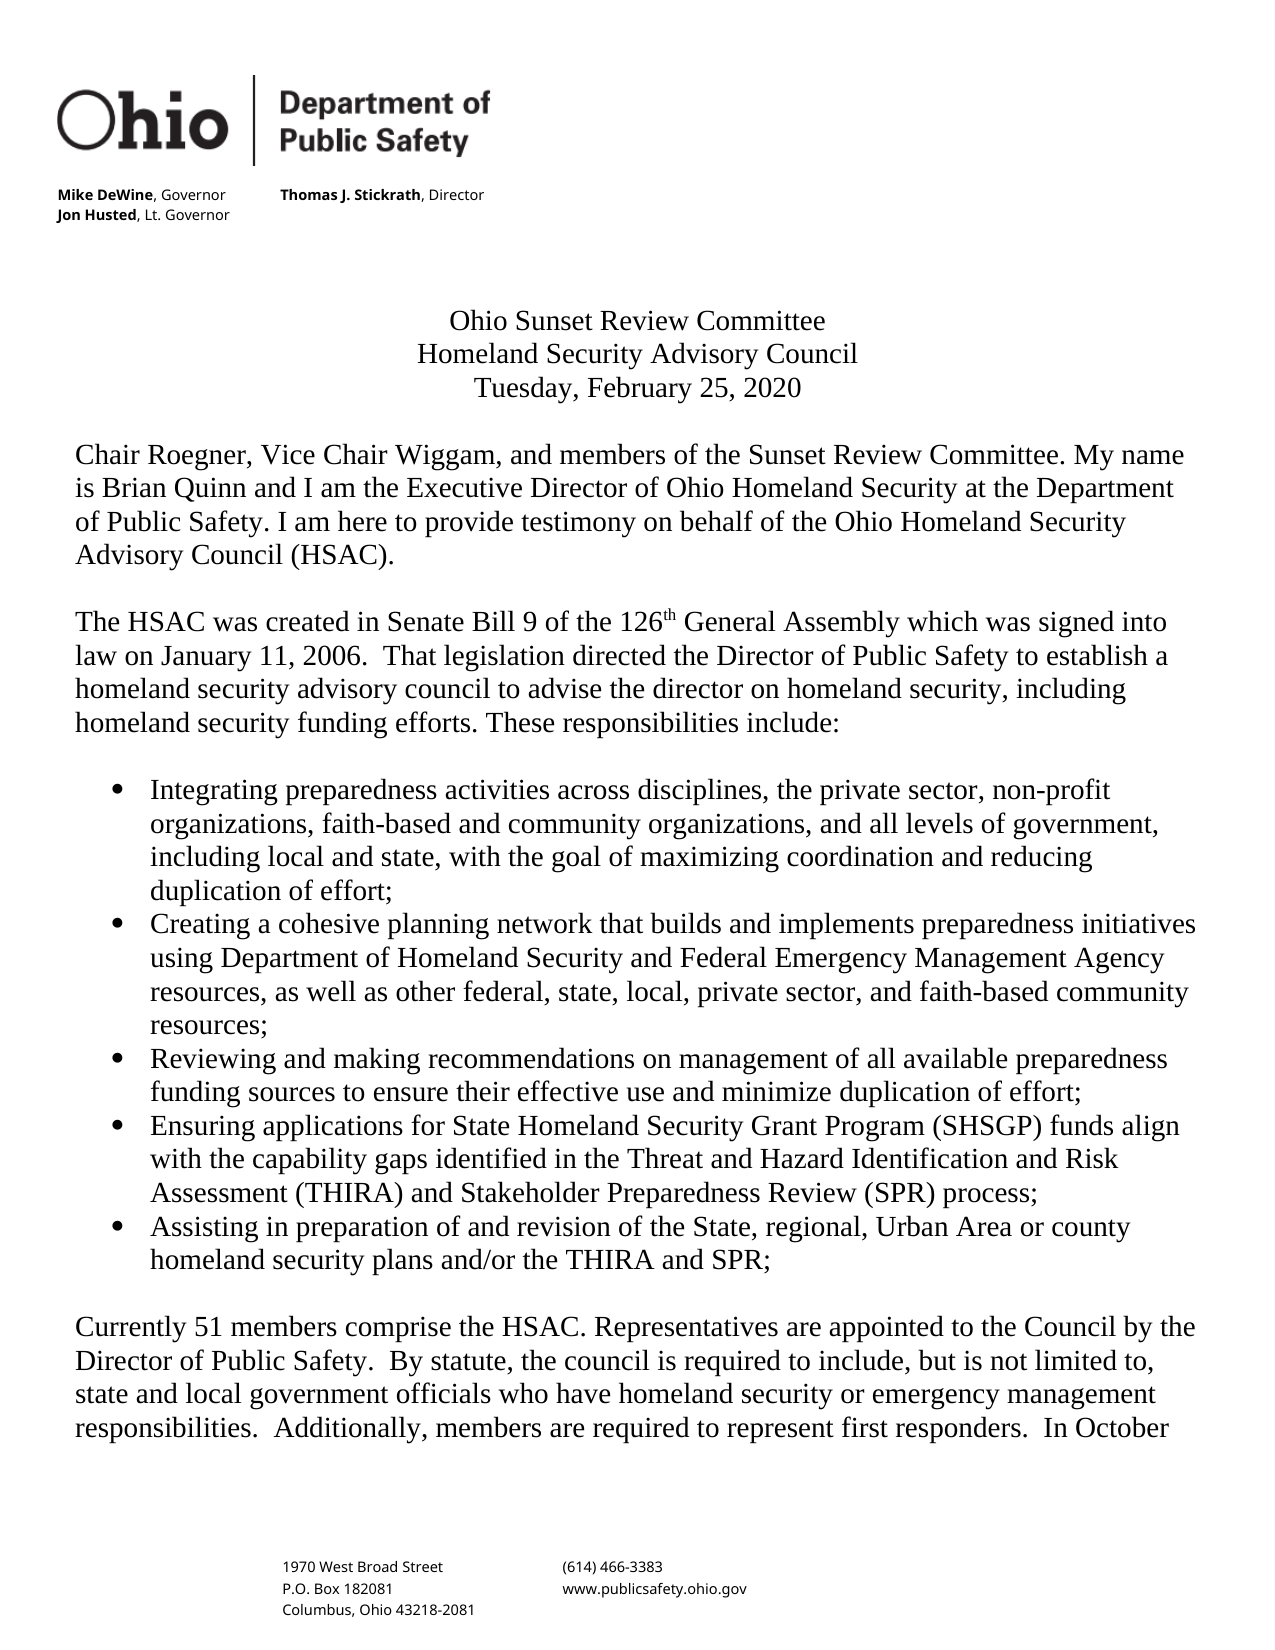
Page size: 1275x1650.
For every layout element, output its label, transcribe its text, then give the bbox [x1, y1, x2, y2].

list Reviewing and making recommendations on management of all available preparedness funding sources to ensure their effective use and minimize duplication of effort; [112, 1041, 1200, 1108]
text Chair Roegner, Vice Chair Wiggam, and members of the Sunset Review Committee. My name is Brian Quinn and I am the Executive Director of Ohio Homeland Security at the Department of Public Safety. I am here to provide testimony on behalf of the Ohio Homeland Security Advisory Council (HSAC). [75, 437, 1200, 571]
list Creating a cohesive planning network that builds and implements preparedness initiatives using Department of Homeland Security and Federal Emergency Management Agency resources, as well as other federal, state, local, private sector, and faith-based community resources; [112, 907, 1200, 1041]
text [75, 1309, 1200, 1444]
text Tuesday, February 25, 2020 [75, 370, 1200, 403]
list Integrating preparedness activities across disciplines, the private sector, non-profit organizations, faith-based and community organizations, and all levels of government, including local and state, with the goal of maximizing coordination and reducing duplication of effort; [112, 772, 1200, 907]
text Ohio Sunset Review Committee [75, 303, 1200, 336]
text The HSAC was created in Senate Bill 9 of the 126th General Assembly which was signed into law on January 11, 2006. That legislation directed the Director of Public Safety to establish a homeland security advisory council to advise the director on homeland security, including homeland security funding efforts. These responsibilities include: [75, 604, 1200, 739]
text Homeland Security Advisory Council [75, 336, 1200, 370]
list Ensuring applications for State Homeland Security Grant Program (SHSGP) funds align with the capability gaps identified in the Threat and Hazard Identification and Risk Assessment (THIRA) and Stakeholder Preparedness Review (SPR) process; [112, 1108, 1200, 1209]
list Assisting in preparation of and revision of the State, regional, Urban Area or county homeland security plans and/or the THIRA and SPR; [112, 1209, 1200, 1276]
